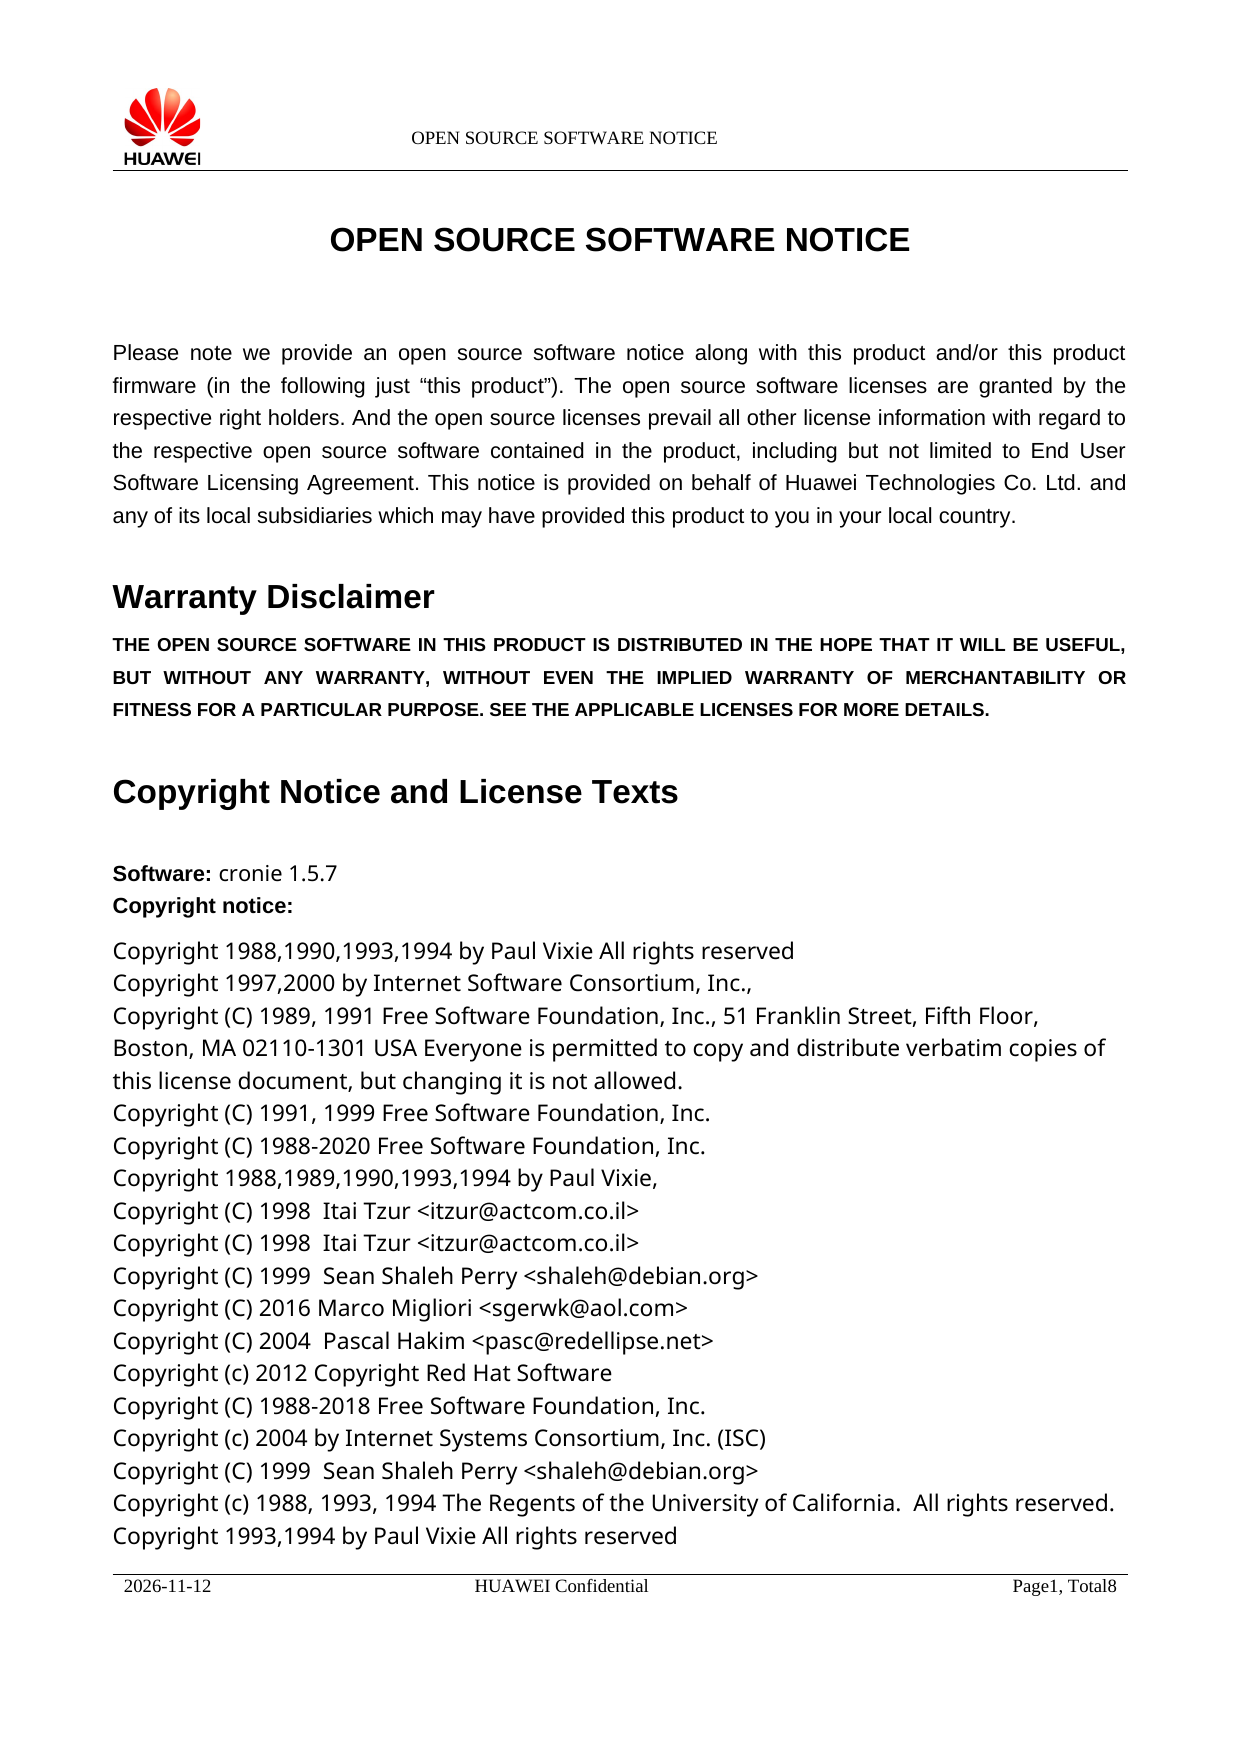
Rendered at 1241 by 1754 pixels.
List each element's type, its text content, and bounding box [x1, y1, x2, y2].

title Software: cronie 1.5.7 [112, 856, 1128, 889]
text Please note we provide an open source software notice along with this product and/or this product firmware (in the following just “this product”). The open source software licenses are granted by the respective right holders. And the open source licenses prevail all other license information with regard to the respective open source software contained in the product, including but not limited to End User Software Licensing Agreement. This notice is provided on behalf of Huawei Technologies Co. Ltd. and any of its local subsidiaries which may have provided this product to you in your local country. [112, 336, 1128, 531]
text OPEN SOURCE SOFTWARE NOTICE [112, 206, 1128, 271]
text Copyright notice: [112, 889, 1128, 921]
text Copyright Notice and License Texts [112, 759, 1128, 824]
text Warranty Disclaimer [112, 564, 1128, 629]
text The open source software in this product is distributed in the hope that it will be useful, but WITHOUT ANY WARRANTY, without even the implied warranty of MERCHANTABILITY or FITNESS FOR A PARTICULAR PURPOSE. See the applicable licenses for more details. [112, 629, 1128, 726]
picture [124, 88, 201, 165]
